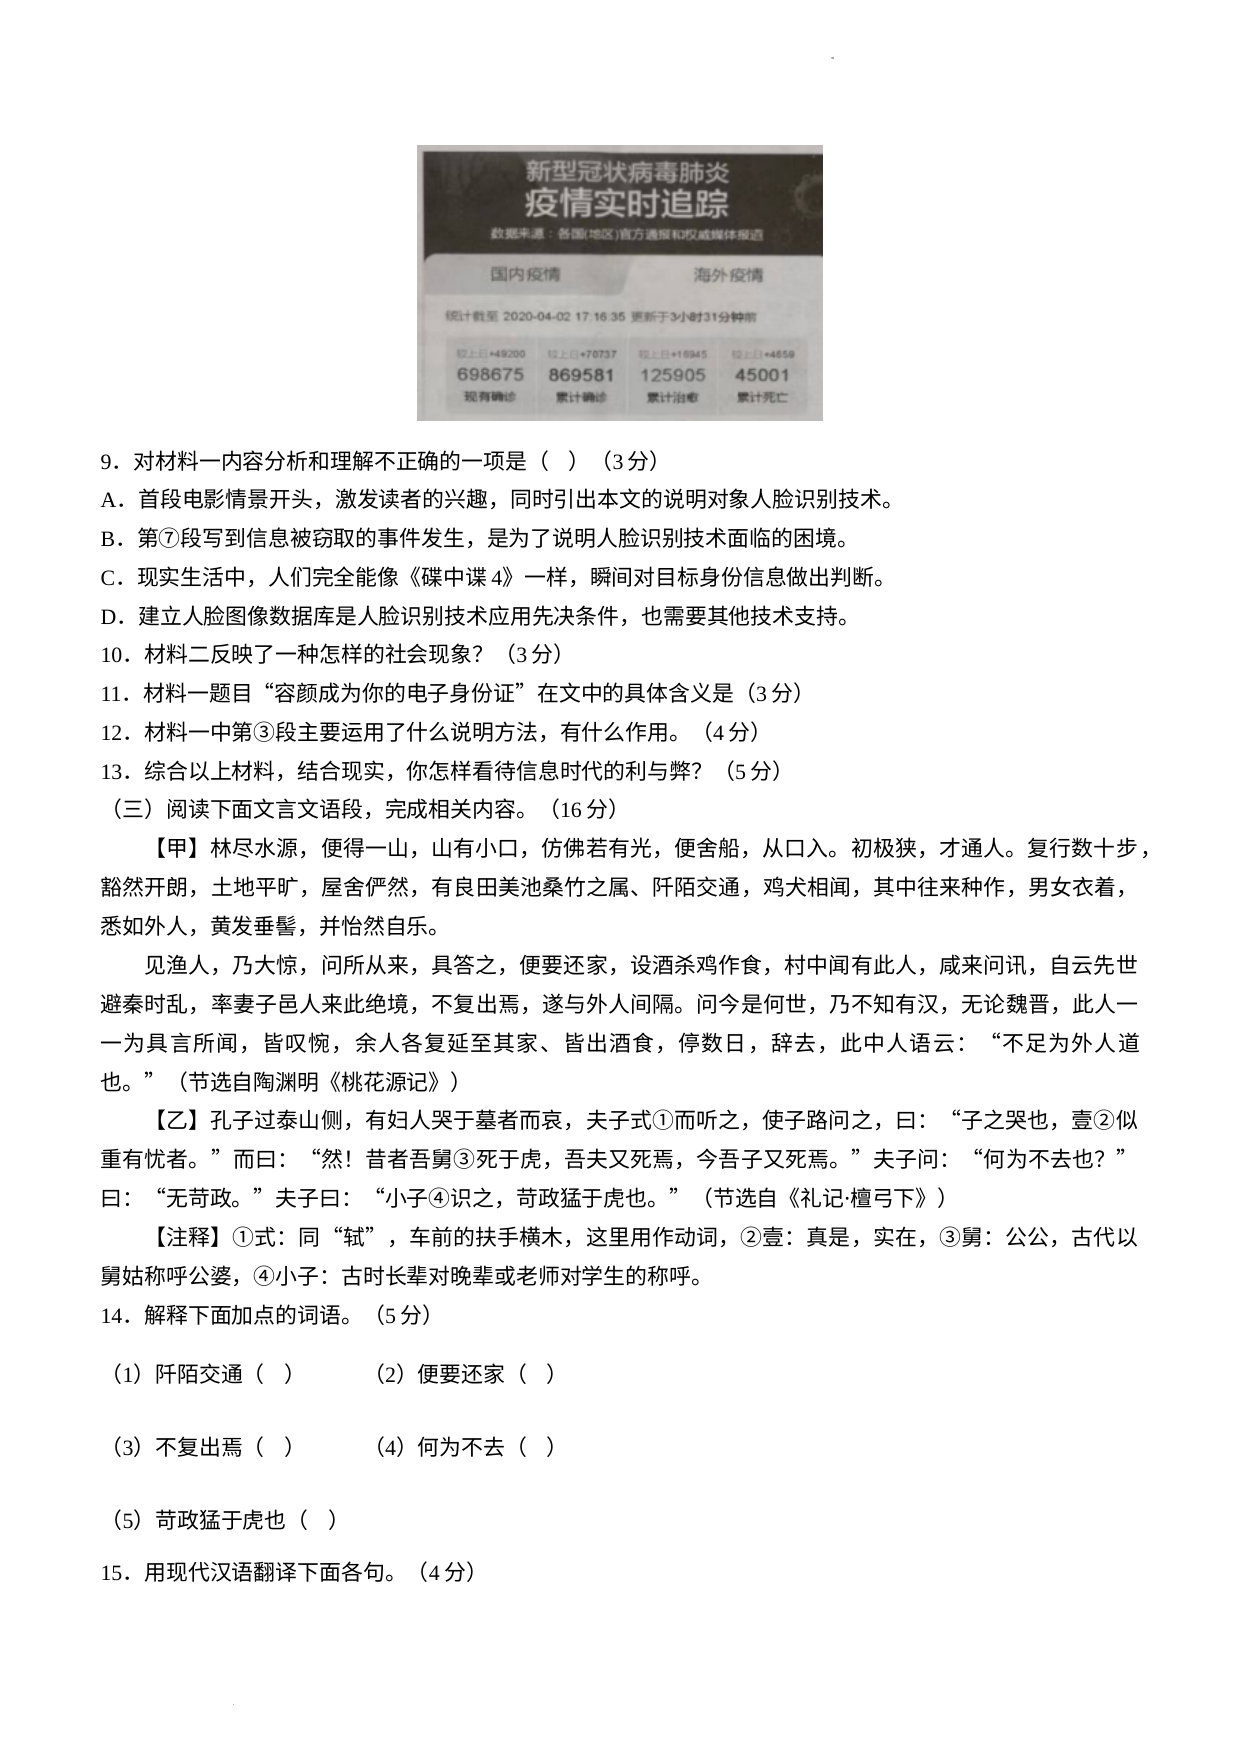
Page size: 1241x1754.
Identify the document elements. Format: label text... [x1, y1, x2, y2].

text C．现实生活中，人们完全能像《碟中谍4》一样，瞬间对目标身份信息做出判断。 [100, 559, 1140, 592]
picture [417, 145, 823, 421]
text 13．综合以上材料，结合现实，你怎样看待信息时代的利与弊？（5分） [100, 753, 1140, 786]
text 【乙】孔子过泰山侧，有妇人哭于墓者而哀，夫子式①而听之，使子路问之，曰：“子之哭也，壹②似重有忧者。”而曰：“然！昔者吾舅③死于虎，吾夫又死焉，今吾子又死焉。”夫子问：“何为不去也？”曰：“无苛政。”夫子曰：“小子④识之，苛政猛于虎也。”（节选自《礼记·檀弓下》） [100, 1103, 1140, 1213]
text 9．对材料一内容分析和理解不正确的一项是（ ）（3分） [100, 443, 1140, 476]
text 【甲】林尽水源，便得一山，山有小口，仿佛若有光，便舍船，从口入。初极狭，才通人。复行数十步，豁然开朗，土地平旷，屋舍俨然，有良田美池桑竹之属、阡陌交通，鸡犬相闻，其中往来种作，男女衣着，悉如外人，黄发垂髻，并怡然自乐。 [100, 831, 1140, 941]
text B．第⑦段写到信息被窃取的事件发生，是为了说明人脸识别技术面临的困境。 [100, 521, 1140, 553]
text 见渔人，乃大惊，问所从来，具答之，便要还家，设酒杀鸡作食，村中闻有此人，咸来问讯，自云先世避秦时乱，率妻子邑人来此绝境，不复出焉，遂与外人间隔。问今是何世，乃不知有汉，无论魏晋，此人一一为具言所闻，皆叹惋，余人各复延至其家、皆出酒食，停数日，辞去，此中人语云：“不足为外人道也。”（节选自陶渊明《桃花源记》） [100, 947, 1140, 1097]
text （5）苛政猛于虎也（ ） [100, 1482, 1140, 1547]
text D．建立人脸图像数据库是人脸识别技术应用先决条件，也需要其他技术支持。 [100, 598, 1140, 631]
text 14．解释下面加点的词语。（5分） [100, 1297, 1140, 1330]
text （三）阅读下面文言文语段，完成相关内容。（16分） [100, 792, 1140, 824]
text （1）阡陌交通（ ） （2）便要还家（ ） [100, 1336, 1140, 1401]
text 11．材料一题目“容颜成为你的电子身份证”在文中的具体含义是（3分） [100, 676, 1140, 708]
text 12．材料一中第③段主要运用了什么说明方法，有什么作用。（4分） [100, 714, 1140, 747]
text （3）不复出焉（ ） （4）何为不去（ ） [100, 1409, 1140, 1474]
text 10．材料二反映了一种怎样的社会现象？（3分） [100, 637, 1140, 669]
text A．首段电影情景开头，激发读者的兴趣，同时引出本文的说明对象人脸识别技术。 [100, 482, 1140, 514]
text 15．用现代汉语翻译下面各句。（4分） [100, 1555, 1140, 1587]
text 【注释】①式：同“轼”，车前的扶手横木，这里用作动词，②壹：真是，实在，③舅：公公，古代以舅姑称呼公婆，④小子：古时长辈对晚辈或老师对学生的称呼。 [100, 1220, 1140, 1291]
